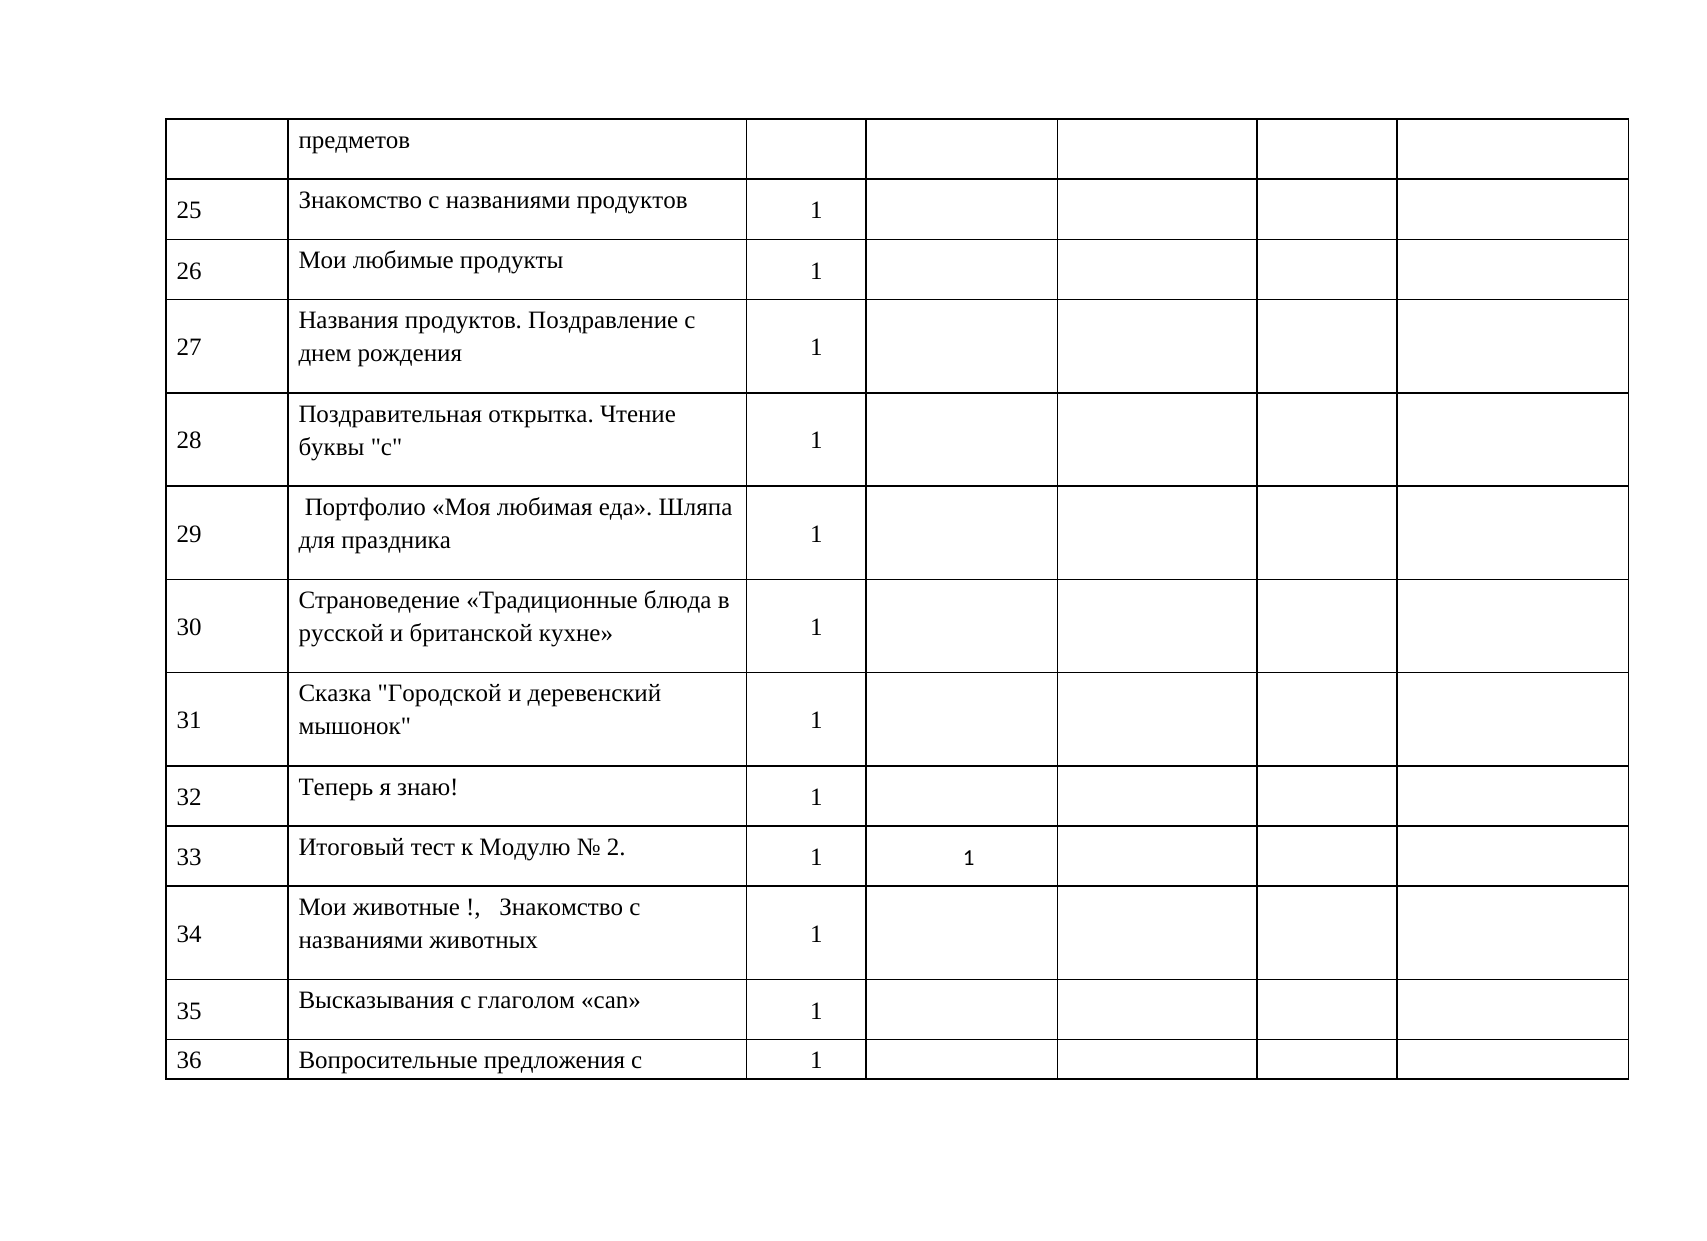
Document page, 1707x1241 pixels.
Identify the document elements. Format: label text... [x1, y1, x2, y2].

table_cell 25 [167, 180, 287, 238]
table_cell [867, 487, 1057, 578]
table_cell [1058, 394, 1256, 485]
table_cell 1 [747, 120, 865, 178]
table_cell [1258, 300, 1396, 392]
table_cell [1258, 887, 1396, 978]
table_cell 1 [747, 980, 865, 1039]
table_cell 34 [167, 887, 287, 978]
table_cell [867, 767, 1057, 825]
table_cell [1058, 673, 1256, 765]
table_cell [1398, 767, 1628, 825]
table_cell Сказка "Городской и деревенский мышонок" [289, 673, 746, 765]
table_cell [1398, 120, 1628, 178]
table_cell [867, 394, 1057, 485]
table_cell 36 [167, 1040, 287, 1078]
table_cell [1398, 580, 1628, 672]
table_cell [1258, 120, 1396, 178]
table_cell 27 [167, 300, 287, 392]
table_cell [867, 240, 1057, 299]
table_cell [1258, 240, 1396, 299]
table_cell [1398, 487, 1628, 578]
table_cell 26 [167, 240, 287, 299]
table_cell Названия продуктов. Поздравление с днем рождения [289, 300, 746, 392]
table_cell 1 [747, 240, 865, 299]
table_cell 28 [167, 394, 287, 485]
table_cell [867, 580, 1057, 672]
table_cell [1258, 487, 1396, 578]
table_cell Поздравительная открытка. Чтение буквы "c" [289, 394, 746, 485]
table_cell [289, 1040, 746, 1078]
table_cell 1 [747, 487, 865, 578]
table_cell 1 [867, 827, 1057, 885]
table_cell Высказывания с глаголом «can» [289, 980, 746, 1039]
table_cell [1258, 180, 1396, 238]
table_cell Теперь я знаю! [289, 767, 746, 825]
table_cell [1058, 487, 1256, 578]
table_cell [1058, 1040, 1256, 1078]
table_cell 1 [747, 300, 865, 392]
table_cell Знакомство с названиями продуктов [289, 180, 746, 238]
table_cell 1 [747, 827, 865, 885]
table_cell [1258, 394, 1396, 485]
table_cell [867, 180, 1057, 238]
table_cell Портфолио «Моя любимая еда». Шляпа для праздника [289, 487, 746, 578]
table_cell [1258, 980, 1396, 1039]
table_cell 1 [747, 767, 865, 825]
table_cell [1258, 767, 1396, 825]
table_cell 1 [747, 887, 865, 978]
table_cell 29 [167, 487, 287, 578]
table_cell [1058, 240, 1256, 299]
table_cell [1398, 394, 1628, 485]
table_cell Мои любимые продукты [289, 240, 746, 299]
table_cell [1058, 300, 1256, 392]
table_cell [1258, 1040, 1396, 1078]
table_cell Мои животные !, Знакомство с названиями животных [289, 887, 746, 978]
table_cell 31 [167, 673, 287, 765]
table_cell 33 [167, 827, 287, 885]
table_cell Итоговый тест к Модулю № 2. [289, 827, 746, 885]
table_cell [1258, 673, 1396, 765]
table_cell [1058, 827, 1256, 885]
table_cell [1398, 827, 1628, 885]
table_cell [1258, 580, 1396, 672]
table_cell [867, 980, 1057, 1039]
table_cell [1398, 240, 1628, 299]
table_cell [867, 887, 1057, 978]
table_cell 24 [167, 120, 287, 178]
table_cell [1058, 580, 1256, 672]
table_cell [867, 1040, 1057, 1078]
table_cell 32 [167, 767, 287, 825]
table_cell [1398, 673, 1628, 765]
table_cell [867, 673, 1057, 765]
table_cell 1 [747, 180, 865, 238]
table_cell [1398, 887, 1628, 978]
table_cell Страноведение «Традиционные блюда в русской и британской кухне» [289, 580, 746, 672]
table_cell 1 [747, 394, 865, 485]
table_cell [1398, 180, 1628, 238]
table_cell [1058, 767, 1256, 825]
table_cell 1 [747, 580, 865, 672]
table_cell [867, 120, 1057, 178]
table_cell [1398, 300, 1628, 392]
table_cell 30 [167, 580, 287, 672]
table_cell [289, 120, 746, 178]
table_cell [1258, 827, 1396, 885]
table_cell [1058, 980, 1256, 1039]
table_cell [1058, 120, 1256, 178]
table_cell [1398, 980, 1628, 1039]
table_cell 1 [747, 1040, 865, 1078]
table_cell [1058, 887, 1256, 978]
table_cell 1 [747, 673, 865, 765]
table_cell [1058, 180, 1256, 238]
table_cell [1398, 1040, 1628, 1078]
table_cell [867, 300, 1057, 392]
table_cell 35 [167, 980, 287, 1039]
